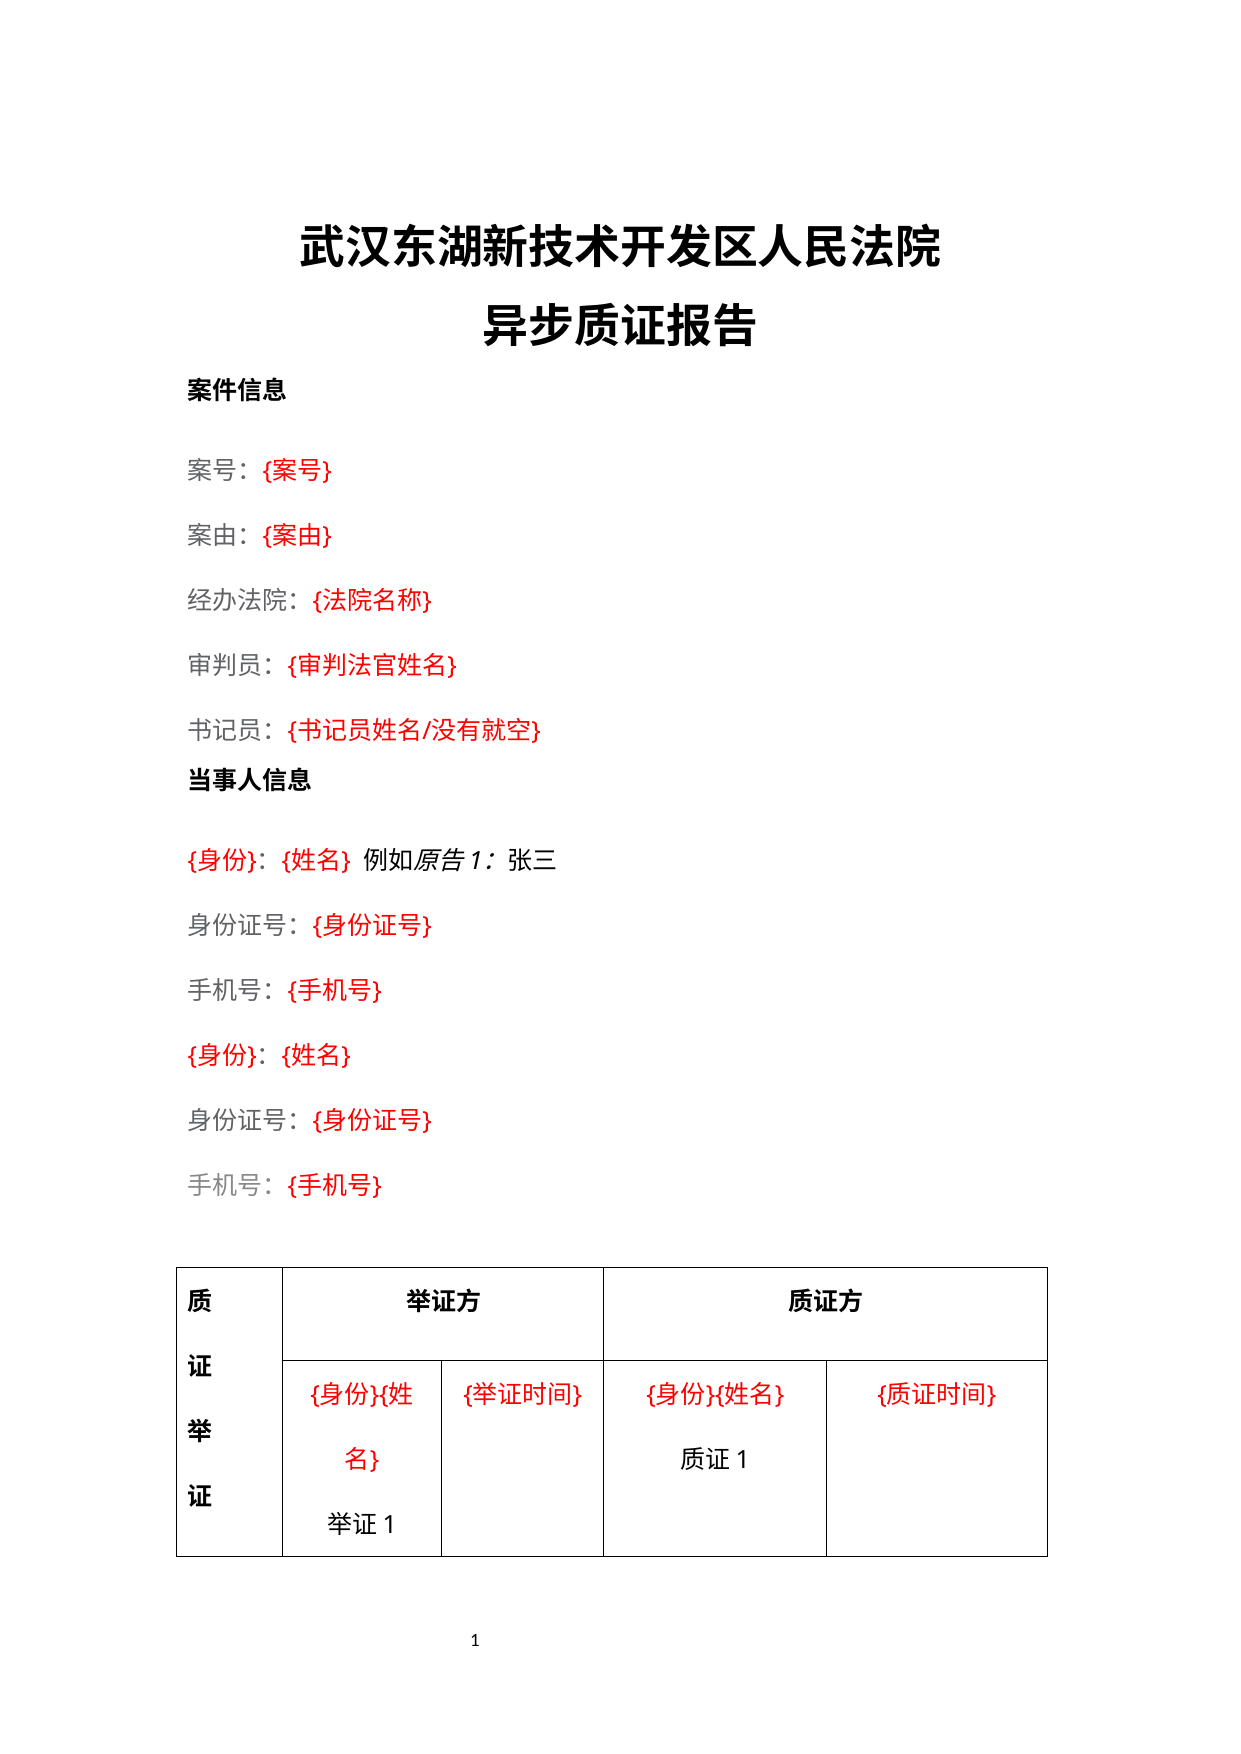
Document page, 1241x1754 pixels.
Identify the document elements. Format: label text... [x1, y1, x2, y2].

text {身份}：{姓名} 例如原告1：张三 [187, 812, 1053, 877]
text 异步质证报告 [187, 292, 1053, 357]
text 案件信息 [187, 357, 1053, 422]
text 武汉东湖新技术开发区人民法院 [187, 194, 1053, 292]
table_cell {身份}{姓名} 举证1 [283, 1361, 441, 1556]
table_header 质 证 举 证 过 程 [177, 1268, 282, 1556]
text 经办法院：{法院名称} [187, 552, 1053, 617]
table_cell {身份}{姓名} 质证1 [604, 1361, 826, 1556]
text 案号：{案号} [187, 422, 1053, 487]
text 书记员：{书记员姓名/没有就空} [187, 682, 1053, 747]
table_cell {举证时间} [442, 1361, 603, 1556]
table_header 质证方 [604, 1268, 1047, 1360]
text 当事人信息 [187, 747, 1053, 812]
text 案由：{案由} [187, 487, 1053, 552]
text 身份证号：{身份证号} 手机号：{手机号} [187, 1072, 1053, 1202]
table_header 举证方 [283, 1268, 603, 1360]
text {身份}：{姓名} [187, 1007, 1053, 1072]
text 身份证号：{身份证号} 手机号：{手机号} [187, 877, 1053, 1007]
text 审判员：{审判法官姓名} [187, 617, 1053, 682]
table_cell {质证时间} [827, 1361, 1047, 1556]
